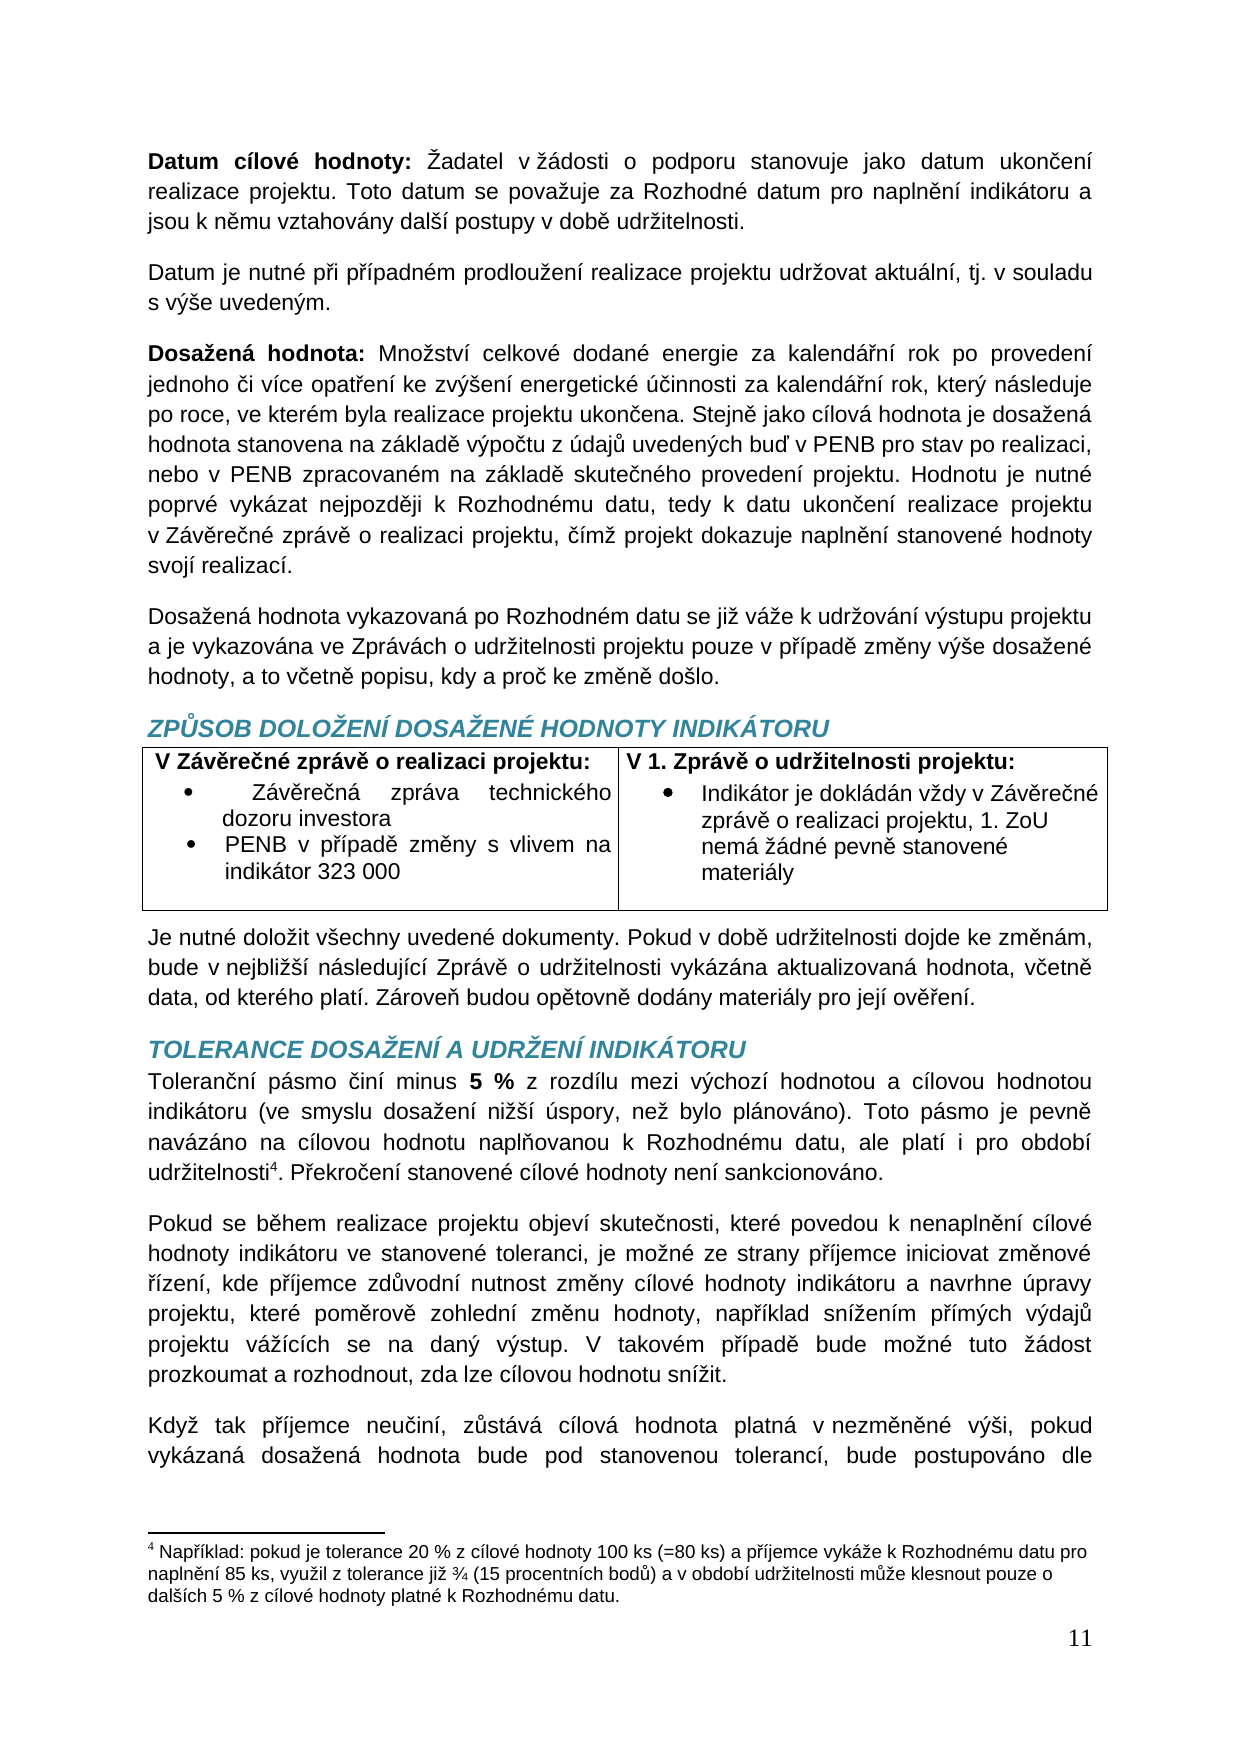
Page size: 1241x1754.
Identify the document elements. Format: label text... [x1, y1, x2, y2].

text Dosažená hodnota: Množství celkové dodané energie za kalendářní rok po provedení jednoho či více opatření ke zvýšení energetické účinnosti za kalendářní rok, který následuje po roce, ve kterém byla realizace projektu ukončena. Stejně jako cílová hodnota je dosažená hodnota stanovena na základě výpočtu z údajů uvedených buď v PENB pro stav po realizaci, nebo v PENB zpracovaném na základě skutečného provedení projektu. Hodnotu je nutné poprvé vykázat nejpozději k Rozhodnému datu, tedy k datu ukončení realizace projektu v Závěrečné zprávě o realizaci projektu, čímž projekt dokazuje naplnění stanovené hodnoty svojí realizací. [148, 340, 1093, 578]
text Datum je nutné při případném prodloužení realizace projektu udržovat aktuální, tj. v souladu s výše uvedeným. [148, 259, 1093, 316]
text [148, 1412, 1093, 1468]
text TOLERANCE DOSAŽENÍ a udržení indikátoru [148, 1035, 1093, 1064]
text Pokud se během realizace projektu objeví skutečnosti, které povedou k nenaplnění cílové hodnoty indikátoru ve stanovené toleranci, je možné ze strany příjemce iniciovat změnové řízení, kde příjemce zdůvodní nutnost změny cílové hodnoty indikátoru a navrhne úpravy projektu, které poměrově zohlední změnu hodnoty, například snížením přímých výdajů projektu vážících se na daný výstup. V takovém případě bude možné tuto žádost prozkoumat a rozhodnout, zda lze cílovou hodnotu snížit. [148, 1210, 1093, 1387]
text Datum cílové hodnoty: Žadatel v žádosti o podporu stanovuje jako datum ukončení realizace projektu. Toto datum se považuje za Rozhodné datum pro naplnění indikátoru a jsou k němu vztahovány další postupy v době udržitelnosti. [148, 148, 1093, 234]
text Způsob doložení dosažené hodnoty indikátoru [148, 714, 1093, 743]
table_header V 1. Zprávě o udržitelnosti projektu: Indikátor je dokládán vždy v Závěrečné zprávě o realizaci projektu, 1. ZoU nemá žádné pevně stanovené materiály [619, 748, 1107, 910]
text Je nutné doložit všechny uvedené dokumenty. Pokud v době udržitelnosti dojde ke změnám, bude v nejbližší následující Zprávě o udržitelnosti vykázána aktualizovaná hodnota, včetně data, od kterého platí. Zároveň budou opětovně dodány materiály pro její ověření. [148, 923, 1093, 1010]
table_header V Závěrečné zprávě o realizaci projektu: Závěrečná zpráva technického dozoru investora PENB v případě změny s vlivem na indikátor 323 000 [143, 748, 618, 910]
text Toleranční pásmo činí minus 5 % z rozdílu mezi výchozí hodnotou a cílovou hodnotou indikátoru (ve smyslu dosažení nižší úspory, než bylo plánováno). Toto pásmo je pevně navázáno na cílovou hodnotu naplňovanou k Rozhodnému datu, ale platí i pro období udržitelnosti. Překročení stanovené cílové hodnoty není sankcionováno. [148, 1068, 1093, 1185]
text Dosažená hodnota vykazovaná po Rozhodném datu se již váže k udržování výstupu projektu a je vykazována ve Zprávách o udržitelnosti projektu pouze v případě změny výše dosažené hodnoty, a to včetně popisu, kdy a proč ke změně došlo. [148, 603, 1093, 689]
